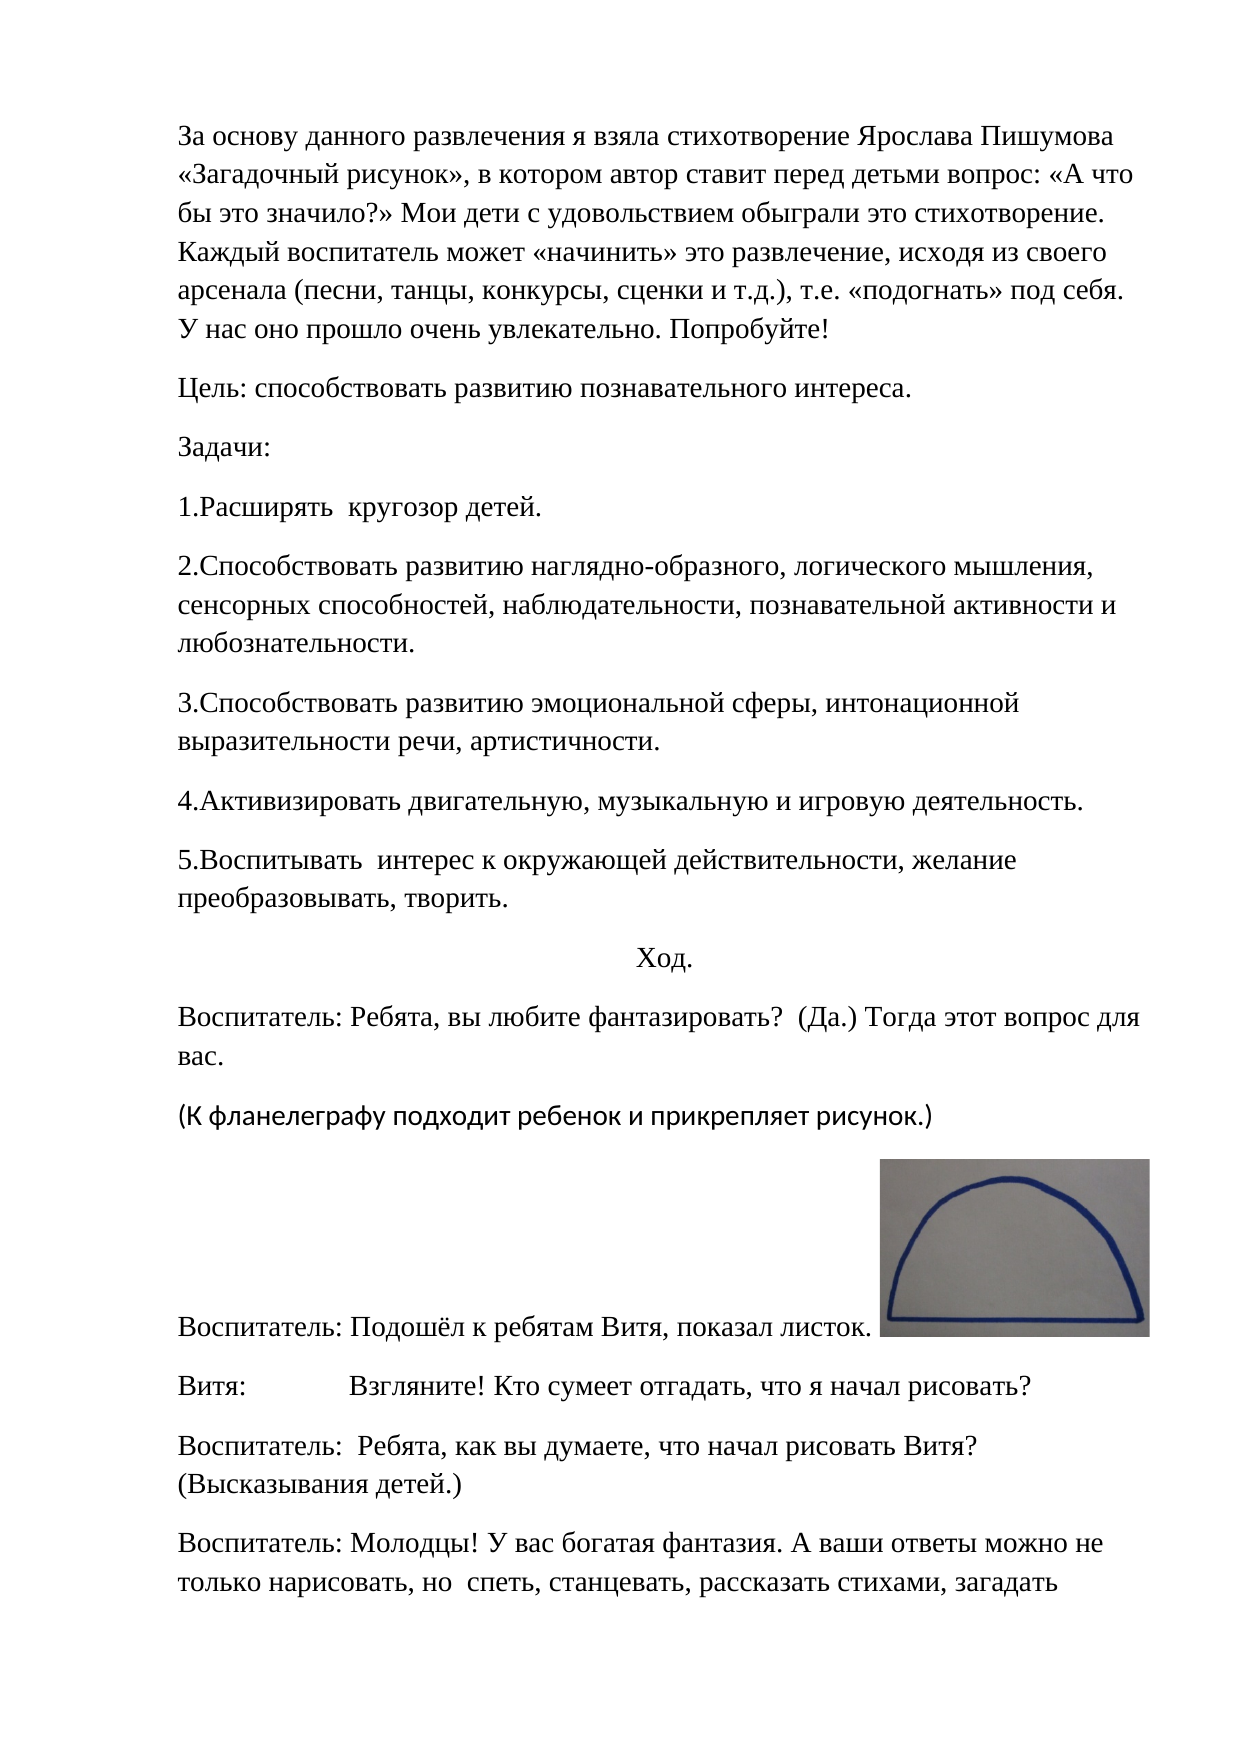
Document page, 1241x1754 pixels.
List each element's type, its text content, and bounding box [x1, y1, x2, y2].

text 5.Воспитывать интерес к окружающей действительности, желание преобразовывать, творить. [177, 842, 1152, 914]
text 4.Активизировать двигательную, музыкальную и игровую деятельность. [177, 783, 1152, 816]
text 1.Расширять кругозор детей. [177, 489, 1152, 522]
text (К фланелеграфу подходит ребенок и прикрепляет рисунок.) [177, 1097, 1152, 1133]
text Воспитатель: Ребята, вы любите фантазировать? (Да.) Тогда этот вопрос для вас. [177, 999, 1152, 1071]
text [177, 1526, 1152, 1598]
picture [879, 1159, 1150, 1337]
text 2.Способствовать развитию наглядно-образного, логического мышления, сенсорных способностей, наблюдательности, познавательной активности и любознательности. [177, 548, 1152, 659]
text Витя: Взгляните! Кто сумеет отгадать, что я начал рисовать? [177, 1368, 1152, 1402]
text Ход. [177, 940, 1152, 973]
text Цель: способствовать развитию познавательного интереса. [177, 370, 1152, 404]
text Воспитатель: Ребята, как вы думаете, что начал рисовать Витя? (Высказывания детей.) [177, 1428, 1152, 1500]
text 3.Способствовать развитию эмоциональной сферы, интонационной выразительности речи, артистичности. [177, 685, 1152, 757]
text За основу данного развлечения я взяла стихотворение Ярослава Пишумова «Загадочный рисунок», в котором автор ставит перед детьми вопрос: «А что бы это значило?» Мои дети с удовольствием обыграли это стихотворение. Каждый воспитатель может «начинить» это развлечение, исходя из своего арсенала (песни, танцы, конкурсы, сценки и т.д.), т.е. «подогнать» под себя. У нас оно прошло очень увлекательно. Попробуйте! [177, 118, 1152, 344]
text Задачи: [177, 429, 1152, 463]
